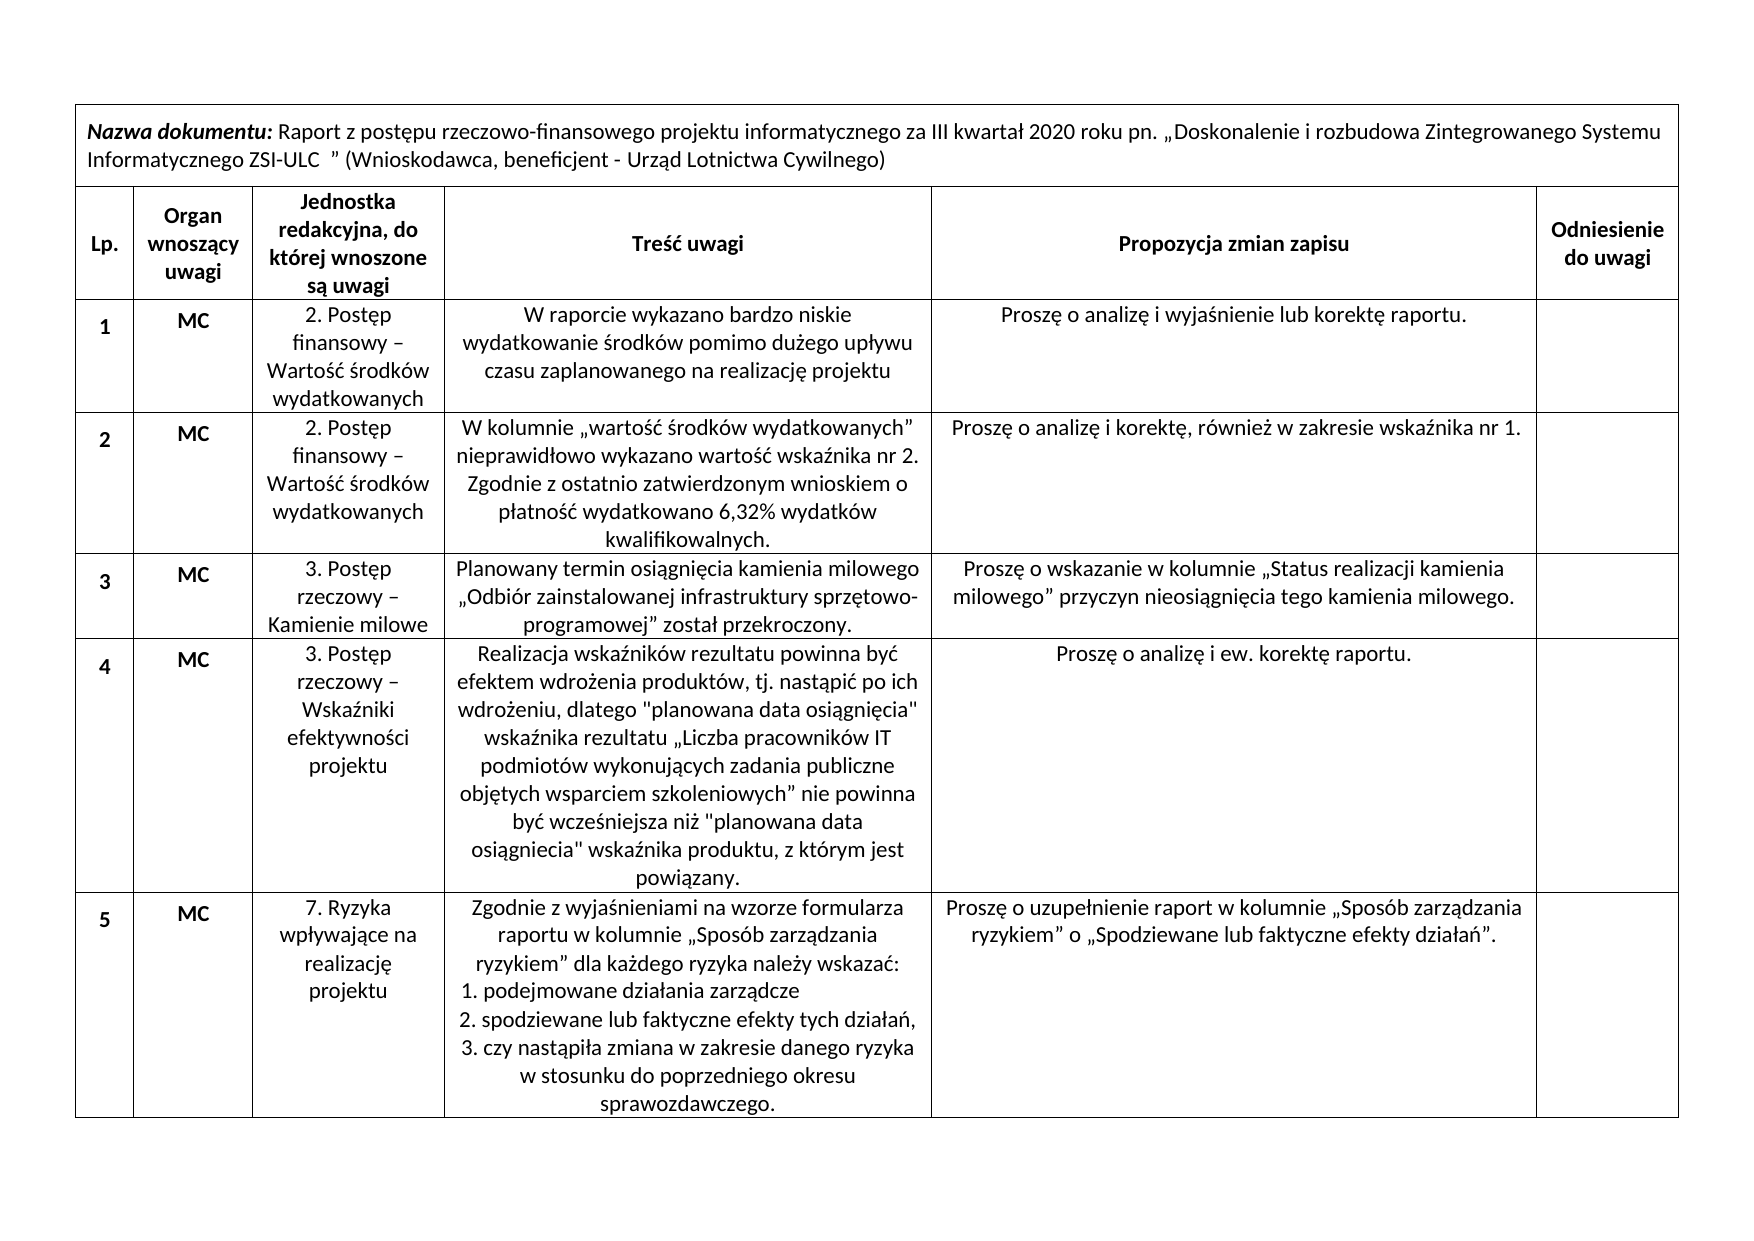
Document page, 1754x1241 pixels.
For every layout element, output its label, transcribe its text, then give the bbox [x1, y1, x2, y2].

table_cell 7. Ryzyka wpływające na realizację projektu [253, 893, 444, 1117]
table_cell Planowany termin osiągnięcia kamienia milowego „Odbiór zainstalowanej infrastruktury sprzętowo-programowej” został przekroczony. [445, 554, 931, 638]
table_cell 3. Postęp rzeczowy – Wskaźniki efektywności projektu [253, 639, 444, 892]
table_cell MC [134, 893, 252, 1117]
table_cell Odniesienie do uwagi [1537, 187, 1678, 299]
table_header Nazwa dokumentu: Raport z postępu rzeczowo-finansowego projektu informatycznego za III kwartał 2020 roku pn. „Doskonalenie i rozbudowa Zintegrowanego Systemu Informatycznego ZSI-ULC ” (Wnioskodawca, beneficjent - Urząd Lotnictwa Cywilnego) [76, 105, 1678, 186]
table_cell [1537, 413, 1678, 553]
table_cell 5 [76, 893, 133, 1117]
table_cell Organ wnoszący uwagi [134, 187, 252, 299]
table_cell 4 [76, 639, 133, 892]
table_cell [1537, 639, 1678, 892]
table_cell 2 [76, 413, 133, 553]
table_cell Lp. [76, 187, 133, 299]
table_cell 3 [76, 554, 133, 638]
table_cell 1 [76, 300, 133, 412]
table_cell Propozycja zmian zapisu [932, 187, 1536, 299]
table_cell MC [134, 639, 252, 892]
table_cell 2. Postęp finansowy – Wartość środków wydatkowanych [253, 300, 444, 412]
table_cell [1537, 554, 1678, 638]
table_cell Zgodnie z wyjaśnieniami na wzorze formularza raportu w kolumnie „Sposób zarządzania ryzykiem” dla każdego ryzyka należy wskazać: 1. podejmowane działania zarządcze 2. spodziewane lub faktyczne efekty tych działań, 3. czy nastąpiła zmiana w zakresie danego ryzyka w stosunku do poprzedniego okresu sprawozdawczego. [445, 893, 931, 1117]
table_cell MC [134, 554, 252, 638]
table_cell Treść uwagi [445, 187, 931, 299]
table_cell 3. Postęp rzeczowy – Kamienie milowe [253, 554, 444, 638]
table_cell Realizacja wskaźników rezultatu powinna być efektem wdrożenia produktów, tj. nastąpić po ich wdrożeniu, dlatego "planowana data osiągnięcia" wskaźnika rezultatu „Liczba pracowników IT podmiotów wykonujących zadania publiczne objętych wsparciem szkoleniowych” nie powinna być wcześniejsza niż "planowana data osiągniecia" wskaźnika produktu, z którym jest powiązany. [445, 639, 931, 892]
table_cell MC [134, 300, 252, 412]
table_cell W raporcie wykazano bardzo niskie wydatkowanie środków pomimo dużego upływu czasu zaplanowanego na realizację projektu [445, 300, 931, 412]
table_cell 2. Postęp finansowy – Wartość środków wydatkowanych [253, 413, 444, 553]
table_cell Proszę o analizę i ew. korektę raportu. [932, 639, 1536, 892]
table_cell Proszę o wskazanie w kolumnie „Status realizacji kamienia milowego” przyczyn nieosiągnięcia tego kamienia milowego. [932, 554, 1536, 638]
table_cell MC [134, 413, 252, 553]
table_cell [1537, 300, 1678, 412]
table_cell Proszę o analizę i korektę, również w zakresie wskaźnika nr 1. [932, 413, 1536, 553]
table_cell [1537, 893, 1678, 1117]
table_cell Jednostka redakcyjna, do której wnoszone są uwagi [253, 187, 444, 299]
table_cell Proszę o analizę i wyjaśnienie lub korektę raportu. [932, 300, 1536, 412]
table_cell W kolumnie „wartość środków wydatkowanych” nieprawidłowo wykazano wartość wskaźnika nr 2. Zgodnie z ostatnio zatwierdzonym wnioskiem o płatność wydatkowano 6,32% wydatków kwalifikowalnych. [445, 413, 931, 553]
table_cell Proszę o uzupełnienie raport w kolumnie „Sposób zarządzania ryzykiem” o „Spodziewane lub faktyczne efekty działań”. [932, 893, 1536, 1117]
